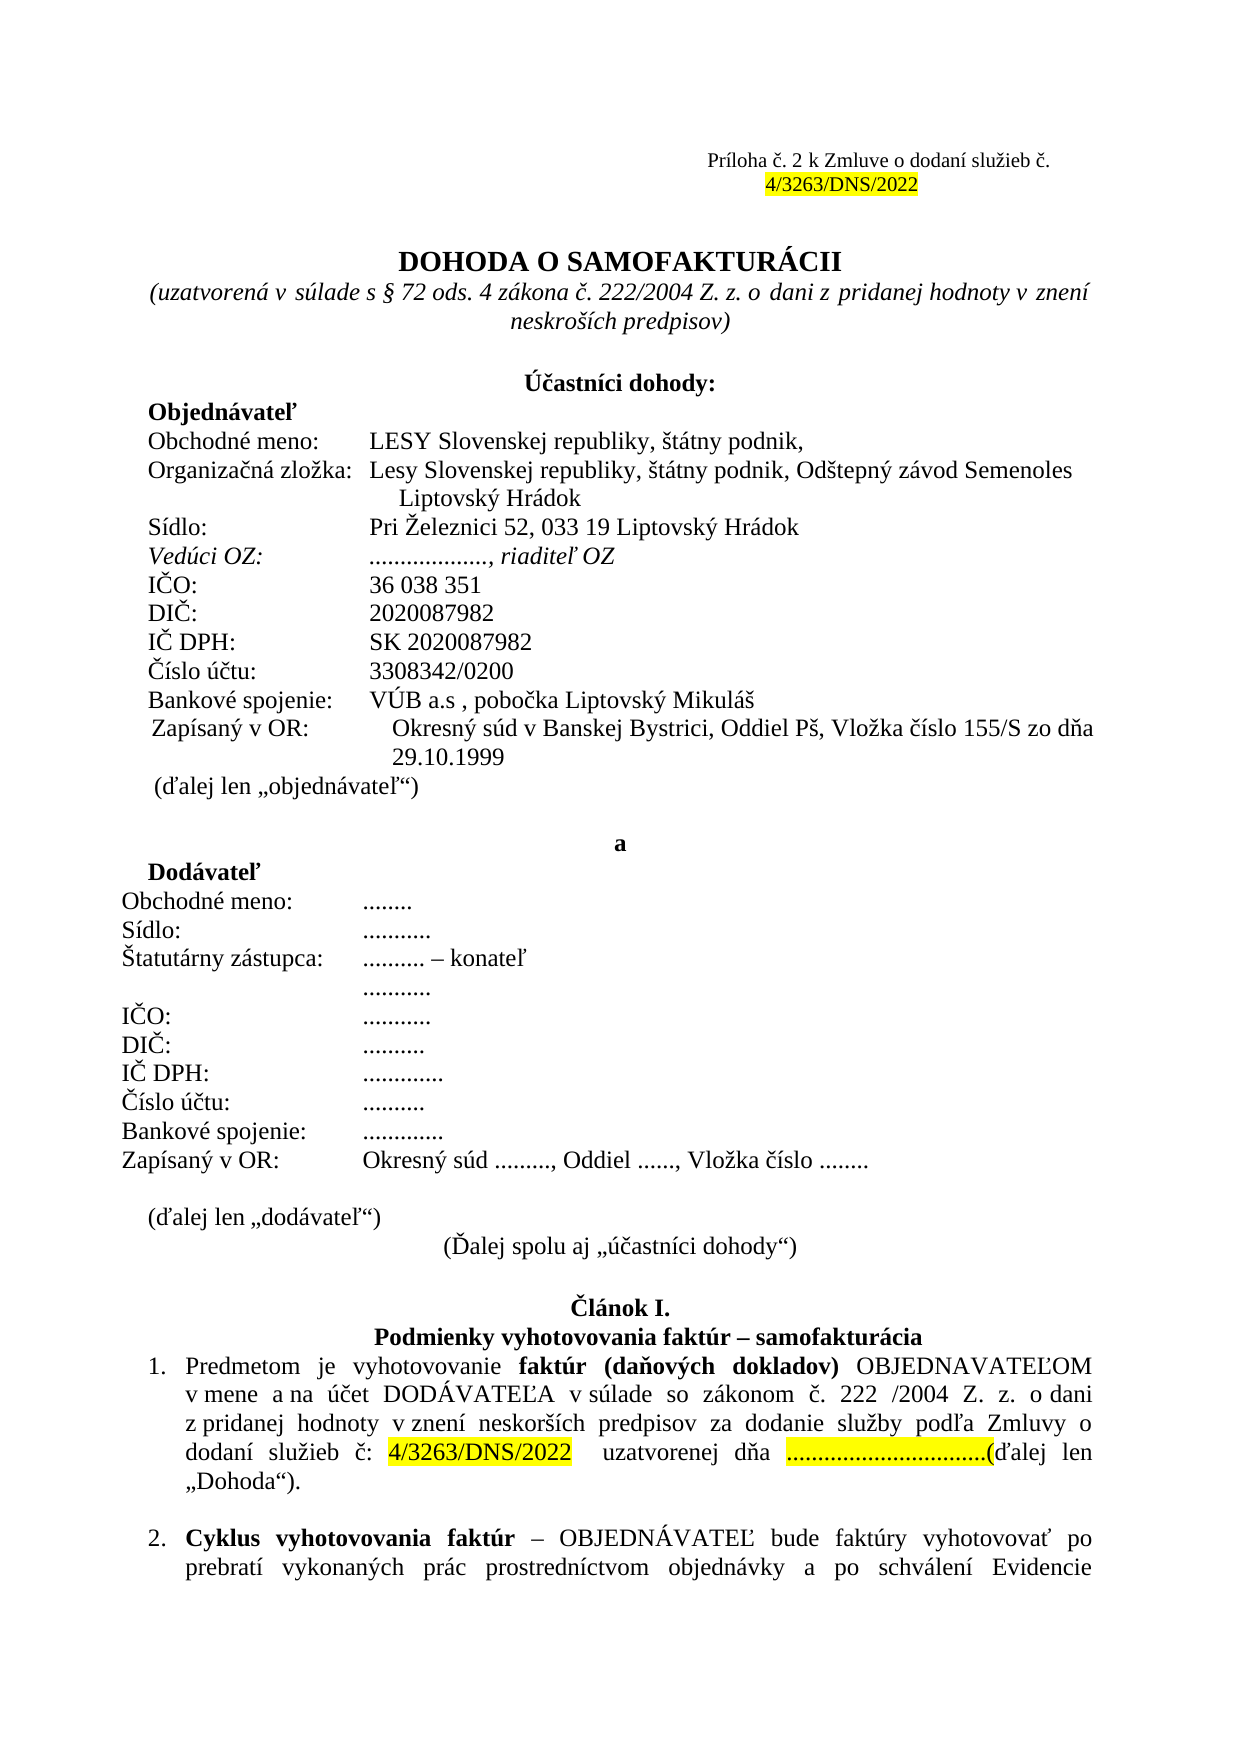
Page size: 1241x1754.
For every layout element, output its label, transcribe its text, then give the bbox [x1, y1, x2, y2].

text DOHODA O SAMOFAKTURÁCII [148, 244, 1093, 277]
table_cell Okresný súd ........., Oddiel ......, Vložka číslo ........ [355, 1145, 1078, 1173]
text (ďalej len „objednávateľ“) [148, 771, 1093, 800]
table_cell ........... [355, 1001, 1078, 1030]
table_cell Štatutárny zástupca: [114, 944, 355, 1001]
table_cell .......... [355, 1030, 1078, 1058]
text (Ďalej spolu aj „účastníci dohody“) [148, 1231, 1093, 1260]
text Vedúci OZ: ..................., riaditeľ OZ [148, 541, 1093, 570]
table_cell ........... [355, 915, 1078, 943]
text Objednávateľ [148, 397, 1093, 426]
text IČ DPH: SK 2020087982 [148, 627, 1093, 656]
table_cell IČO: [114, 1001, 355, 1030]
title Podmienky vyhotovovania faktúr – samofakturácia [148, 1322, 1093, 1351]
text Článok I. [148, 1293, 1093, 1322]
text (uzatvorená v súlade s § 72 ods. 4 zákona č. 222/2004 Z. z. o dani z pridanej hodnoty v znení neskroších predpisov) [148, 277, 1093, 335]
list Predmetom je vyhotovovanie faktúr (daňových dokladov) OBJEDNAVATEĽOM v mene a na účet DODÁVATEĽA v súlade so zákonom č. 222 /2004 Z. z. o dani z pridanej hodnoty v znení neskorších predpisov za dodanie služby podľa Zmluvy o dodaní služieb č: 4/3263/DNS/2022 uzatvorenej dňa ................................(ďalej len „Dohoda“). [148, 1351, 1093, 1494]
text Dodávateľ [148, 857, 1093, 886]
text (ďalej len „dodávateľ“) [148, 1202, 1093, 1231]
text Účastníci dohody: [148, 368, 1093, 397]
table_cell ............. .......... ............. [355, 1059, 1078, 1145]
text Príloha č. 2 k Zmluve o dodaní služieb č. 4/3263/DNS/2022 [591, 148, 1093, 196]
text Bankové spojenie: VÚB a.s , pobočka Liptovský Mikuláš [148, 685, 1093, 713]
text a [148, 828, 1093, 857]
text IČO: 36 038 351 [148, 570, 1093, 598]
text DIČ: 2020087982 [148, 598, 1093, 627]
table_header Obchodné meno: [114, 886, 355, 915]
text Organizačná zložka: Lesy Slovenskej republiky, štátny podnik, Odštepný závod Semenoles Liptovský Hrádok [148, 455, 1093, 512]
table_header Zapísaný v OR: [144, 714, 384, 771]
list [148, 1523, 1093, 1581]
table_cell IČ DPH: Číslo účtu: Bankové spojenie: [114, 1059, 355, 1145]
text Číslo účtu: 3308342/0200 [148, 656, 1093, 685]
table_header ........ [355, 886, 1078, 915]
table_cell Zapísaný v OR: [114, 1145, 355, 1173]
table_header Okresný súd v Banskej Bystrici, Oddiel Pš, Vložka číslo 155/S zo dňa 29.10.1999 [385, 714, 1108, 771]
table_cell .......... – konateľ ........... [355, 944, 1078, 1001]
text Sídlo: Pri Železnici 52, 033 19 Liptovský Hrádok [148, 512, 1093, 541]
text Obchodné meno: LESY Slovenskej republiky, štátny podnik, [148, 426, 1093, 455]
table_cell DIČ: [114, 1030, 355, 1058]
table_cell Sídlo: [114, 915, 355, 943]
